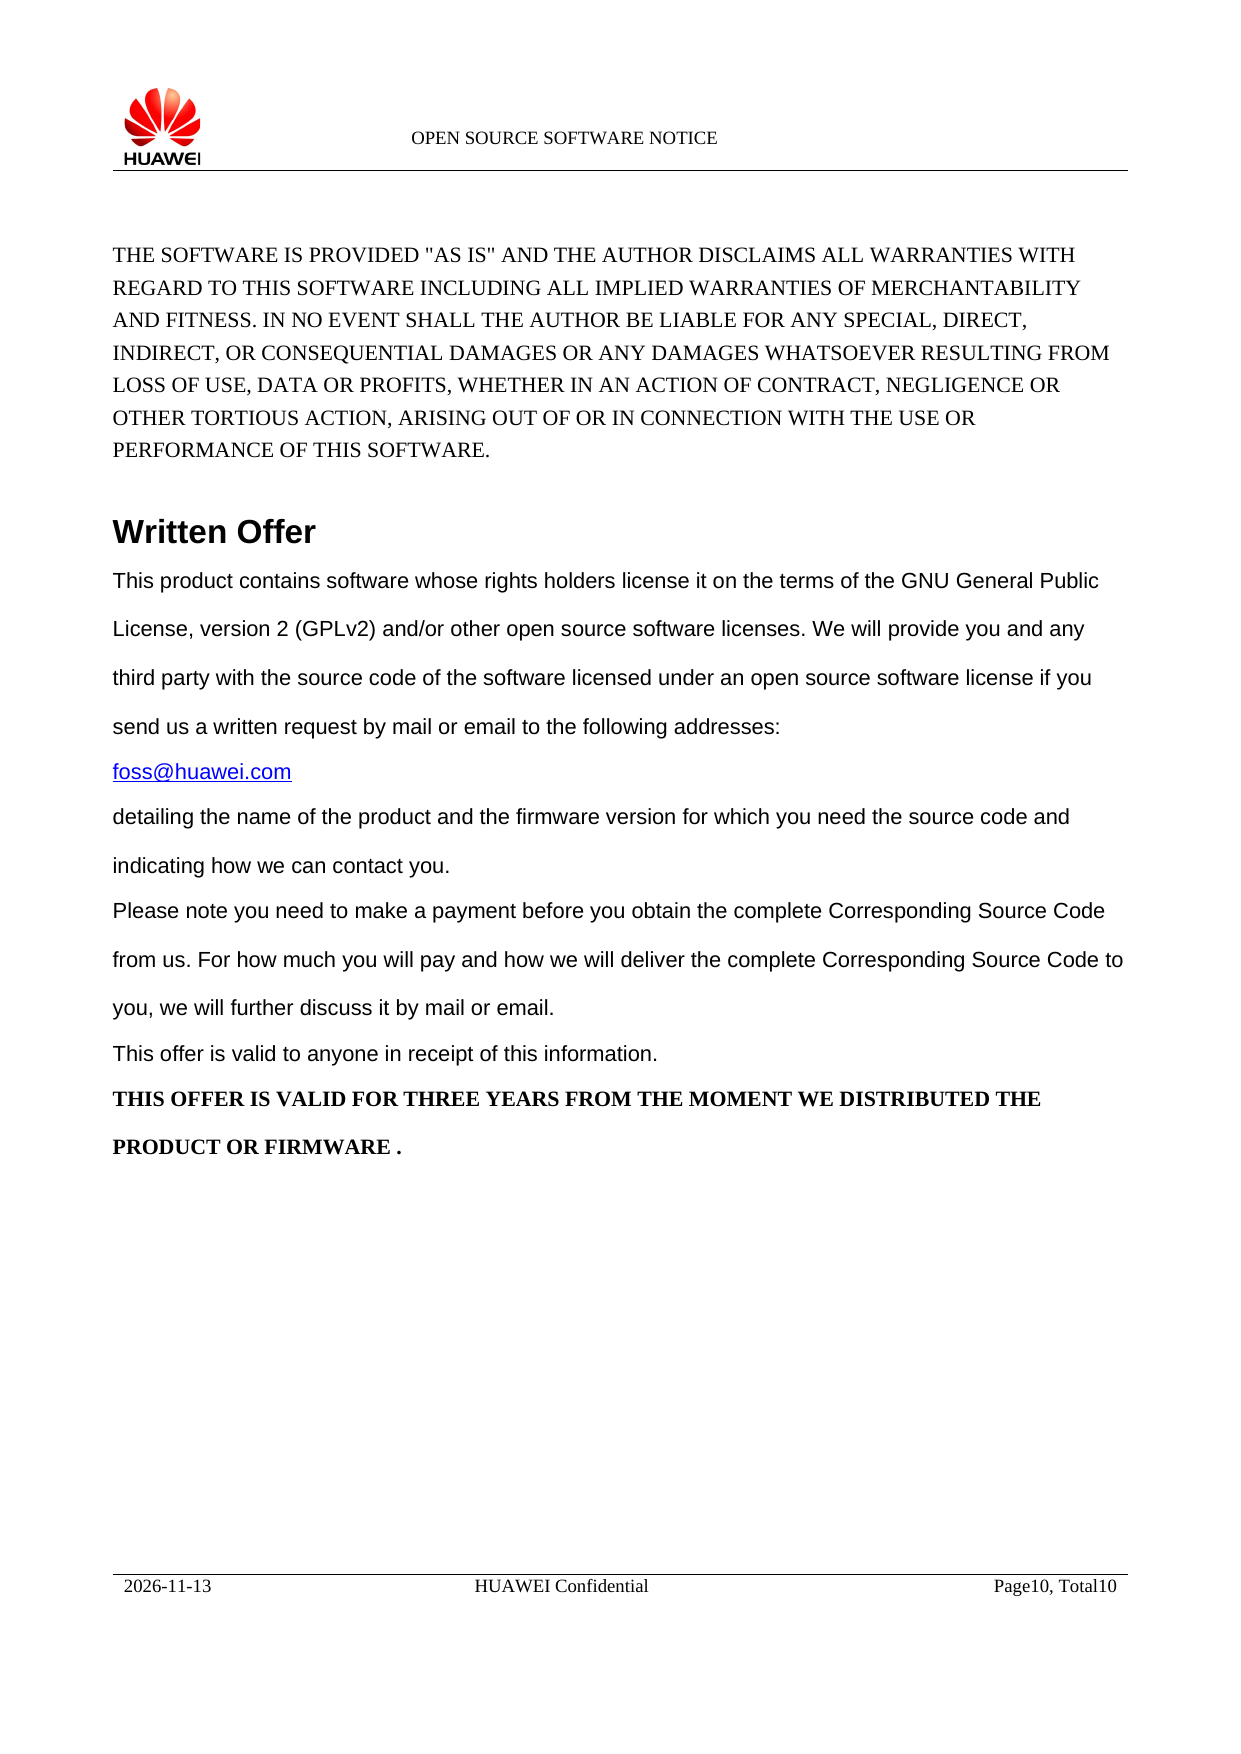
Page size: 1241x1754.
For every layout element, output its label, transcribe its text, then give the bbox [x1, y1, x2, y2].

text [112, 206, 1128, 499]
text foss@huawei.com [112, 755, 1128, 788]
text This offer is valid to anyone in receipt of this information. [112, 1037, 1128, 1069]
text Written Offer [112, 499, 1128, 564]
text This offer is valid for three years from the moment we distributed the product or firmware . [112, 1082, 1128, 1163]
text This product contains software whose rights holders license it on the terms of the GNU General Public License, version 2 (GPLv2) and/or other open source software licenses. We will provide you and any third party with the source code of the software licensed under an open source software license if you send us a written request by mail or email to the following addresses: [112, 564, 1128, 743]
picture [124, 88, 201, 165]
text detailing the name of the product and the firmware version for which you need the source code and indicating how we can contact you. [112, 800, 1128, 882]
text Please note you need to make a payment before you obtain the complete Corresponding Source Code from us. For how much you will pay and how we will deliver the complete Corresponding Source Code to you, we will further discuss it by mail or email. [112, 894, 1128, 1024]
